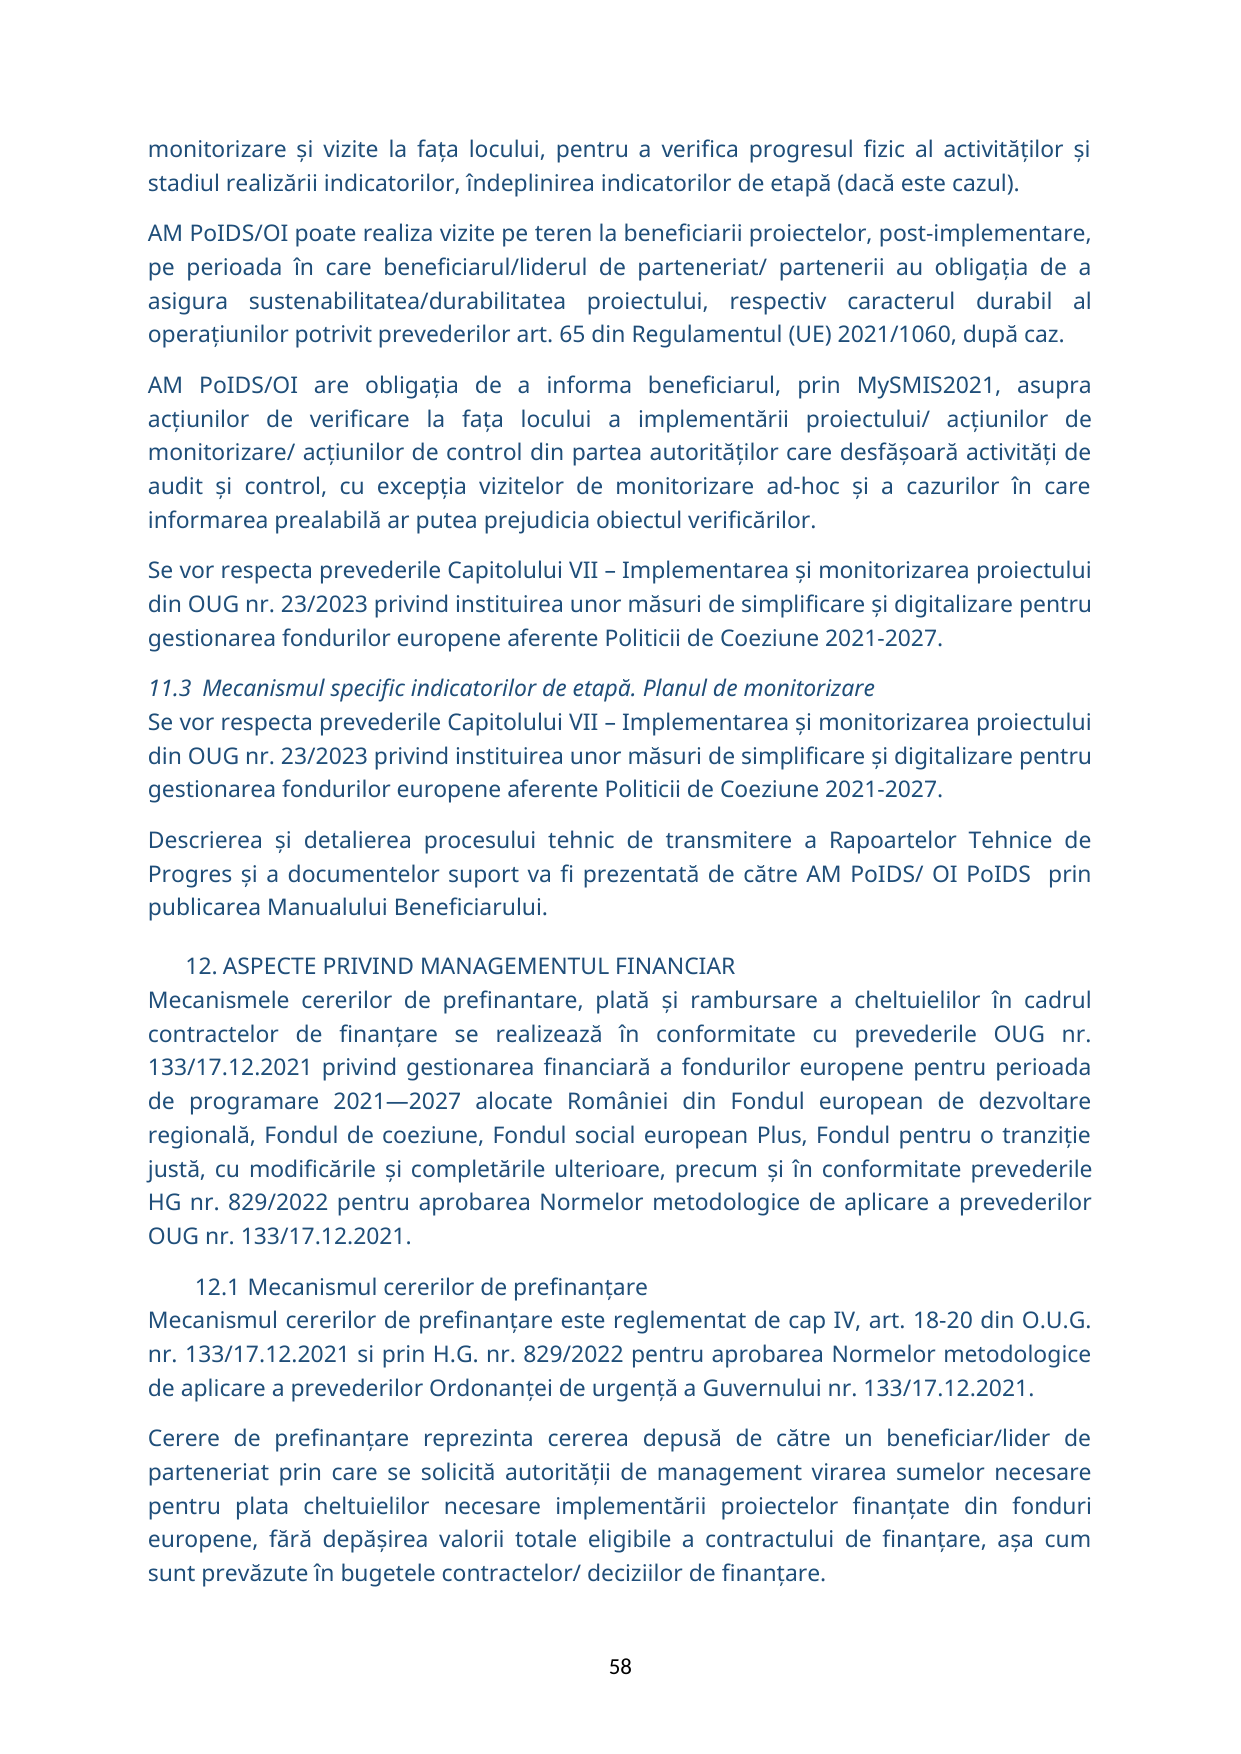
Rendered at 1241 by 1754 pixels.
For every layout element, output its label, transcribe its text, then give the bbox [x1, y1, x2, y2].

text Se vor respecta prevederile Capitolului VII – Implementarea și monitorizarea proiectului din OUG nr. 23/2023 privind instituirea unor măsuri de simplificare și digitalizare pentru gestionarea fondurilor europene aferente Politicii de Coeziune 2021-2027. [148, 554, 1093, 653]
text Descrierea și detalierea procesului tehnic de transmitere a Rapoartelor Tehnice de Progres și a documentelor suport va fi prezentată de către AM PoIDS/ OI PoIDS prin publicarea Manualului Beneficiarului. [148, 824, 1093, 922]
subtitle ASPECTE PRIVIND MANAGEMENTUL FINANCIAR [185, 950, 1093, 981]
text Mecanismul cererilor de prefinanțare este reglementat de cap IV, art. 18-20 din O.U.G. nr. 133/17.12.2021 si prin H.G. nr. 829/2022 pentru aprobarea Normelor metodologice de aplicare a prevederilor Ordonanţei de urgenţă a Guvernului nr. 133/17.12.2021. [148, 1304, 1093, 1403]
text AM PoIDS/OI poate realiza vizite pe teren la beneficiarii proiectelor, post-implementare, pe perioada în care beneficiarul/liderul de parteneriat/ partenerii au obligația de a asigura sustenabilitatea/durabilitatea proiectului, respectiv caracterul durabil al operațiunilor potrivit prevederilor art. 65 din Regulamentul (UE) 2021/1060, după caz. [148, 217, 1093, 349]
subtitle Mecanismul specific indicatorilor de etapă. Planul de monitorizare [148, 672, 1093, 703]
text Mecanismele cererilor de prefinantare, plată şi rambursare a cheltuielilor în cadrul contractelor de finanţare se realizează în conformitate cu prevederile OUG nr. 133/17.12.2021 privind gestionarea financiară a fondurilor europene pentru perioada de programare 2021—2027 alocate României din Fondul european de dezvoltare regională, Fondul de coeziune, Fondul social european Plus, Fondul pentru o tranziție justă, cu modificările şi completările ulterioare, precum şi în conformitate prevederile HG nr. 829/2022 pentru aprobarea Normelor metodologice de aplicare a prevederilor OUG nr. 133/17.12.2021. [148, 984, 1093, 1251]
text AM PoIDS/OI are obligația de a informa beneficiarul, prin MySMIS2021, asupra acțiunilor de verificare la fața locului a implementării proiectului/ acțiunilor de monitorizare/ acțiunilor de control din partea autorităților care desfășoară activități de audit și control, cu excepția vizitelor de monitorizare ad-hoc și a cazurilor în care informarea prealabilă ar putea prejudicia obiectul verificărilor. [148, 369, 1093, 535]
subtitle Mecanismul cererilor de prefinanțare [194, 1270, 1093, 1302]
text Se vor respecta prevederile Capitolului VII – Implementarea și monitorizarea proiectului din OUG nr. 23/2023 privind instituirea unor măsuri de simplificare și digitalizare pentru gestionarea fondurilor europene aferente Politicii de Coeziune 2021-2027. [148, 706, 1093, 804]
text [148, 133, 1093, 198]
text Cerere de prefinanțare reprezinta cererea depusă de către un beneficiar/lider de parteneriat prin care se solicită autorității de management virarea sumelor necesare pentru plata cheltuielilor necesare implementării proiectelor finanțate din fonduri europene, fără depășirea valorii totale eligibile a contractului de finanțare, așa cum sunt prevăzute în bugetele contractelor/ deciziilor de finanțare. [148, 1422, 1093, 1588]
